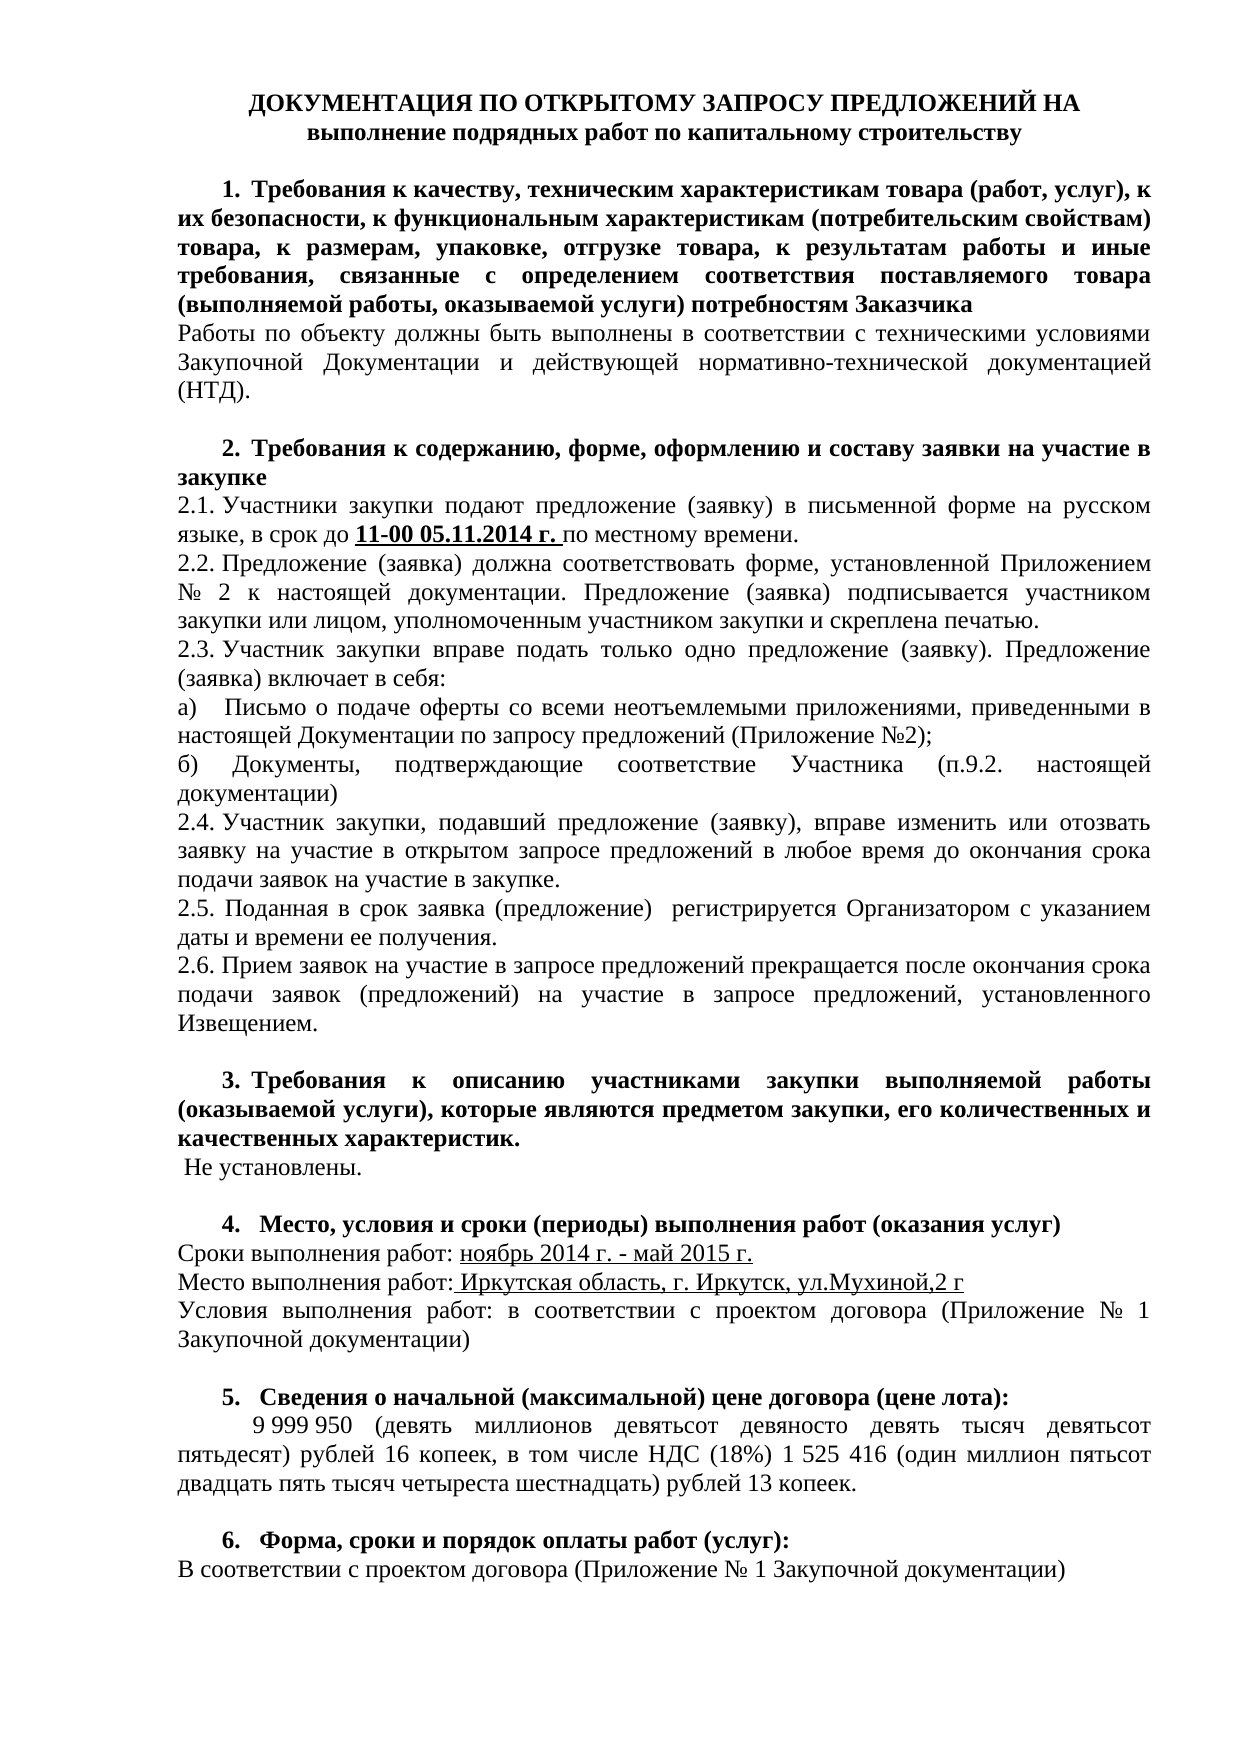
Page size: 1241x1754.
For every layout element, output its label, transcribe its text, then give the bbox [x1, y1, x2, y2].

text Условия выполнения работ: в соответствии с проектом договора (Приложение № 1 Закупочной документации) [177, 1295, 1152, 1353]
list Место, условия и сроки (периоды) выполнения работ (оказания услуг) [222, 1209, 1152, 1238]
text 2.6. Прием заявок на участие в запросе предложений прекращается после окончания срока подачи заявок (предложений) на участие в запросе предложений, установленного Извещением. [177, 950, 1152, 1037]
list Требования к описанию участниками закупки выполняемой работы (оказываемой услуги), которые являются предметом закупки, его количественных и качественных характеристик. [177, 1065, 1152, 1152]
text 2.5. Поданная в срок заявка (предложение) регистрируется Организатором с указанием даты и времени ее получения. [177, 893, 1152, 950]
text В соответствии с проектом договора (Приложение № 1 Закупочной документации) [177, 1554, 1152, 1583]
list Сведения о начальной (максимальной) цене договора (цене лота): [222, 1382, 1152, 1410]
list Предложение (заявка) должна соответствовать форме, установленной Приложением № 2 к настоящей документации. Предложение (заявка) подписывается участником закупки или лицом, уполномоченным участником закупки и скреплена печатью. [177, 548, 1152, 634]
list Требования к качеству, техническим характеристикам товара (работ, услуг), к их безопасности, к функциональным характеристикам (потребительским свойствам) товара, к размерам, упаковке, отгрузке товара, к результатам работы и иные требования, связанные с определением соответствия поставляемого товара (выполняемой работы, оказываемой услуги) потребностям Заказчика [177, 174, 1152, 318]
text ДОКУМЕНТАЦИЯ ПО ОТКРЫТОМУ ЗАПРОСУ ПРЕДЛОЖЕНИЙ НА выполнение подрядных работ по капитальному строительству [177, 88, 1152, 145]
text а) Письмо о подаче оферты со всеми неотъемлемыми приложениями, приведенными в настоящей Документации по запросу предложений (Приложение №2); [177, 692, 1152, 749]
text Работы по объекту должны быть выполнены в соответствии с техническими условиями Закупочной Документации и действующей нормативно-технической документацией (НТД). [177, 318, 1152, 404]
text Сроки выполнения работ: ноябрь 2014 г. - май 2015 г. [177, 1238, 1152, 1267]
list Участник закупки вправе подать только одно предложение (заявку). Предложение (заявка) включает в себя: [177, 634, 1152, 692]
text б) Документы, подтверждающие соответствие Участника (п.9.2. настоящей документации) [177, 749, 1152, 807]
text Не установлены. [177, 1152, 1152, 1180]
list Требования к содержанию, форме, оформлению и составу заявки на участие в закупке [177, 433, 1152, 490]
list Участники закупки подают предложение (заявку) в письменной форме на русском языке, в срок до 11-00 05.11.2014 г. по местному времени. [177, 490, 1152, 548]
list Форма, сроки и порядок оплаты работ (услуг): [222, 1525, 1152, 1554]
text 9 999 950 (девять миллионов девятьсот девяносто девять тысяч девятьсот пятьдесят) рублей 16 копеек, в том числе НДС (18%) 1 525 416 (один миллион пятьсот двадцать пять тысяч четыреста шестнадцать) рублей 13 копеек. [177, 1410, 1152, 1497]
list Участник закупки, подавший предложение (заявку), вправе изменить или отозвать заявку на участие в открытом запросе предложений в любое время до окончания срока подачи заявок на участие в закупке. [177, 807, 1152, 893]
text Место выполнения работ: Иркутская область, г. Иркутск, ул.Мухиной,2 г [177, 1267, 1152, 1295]
